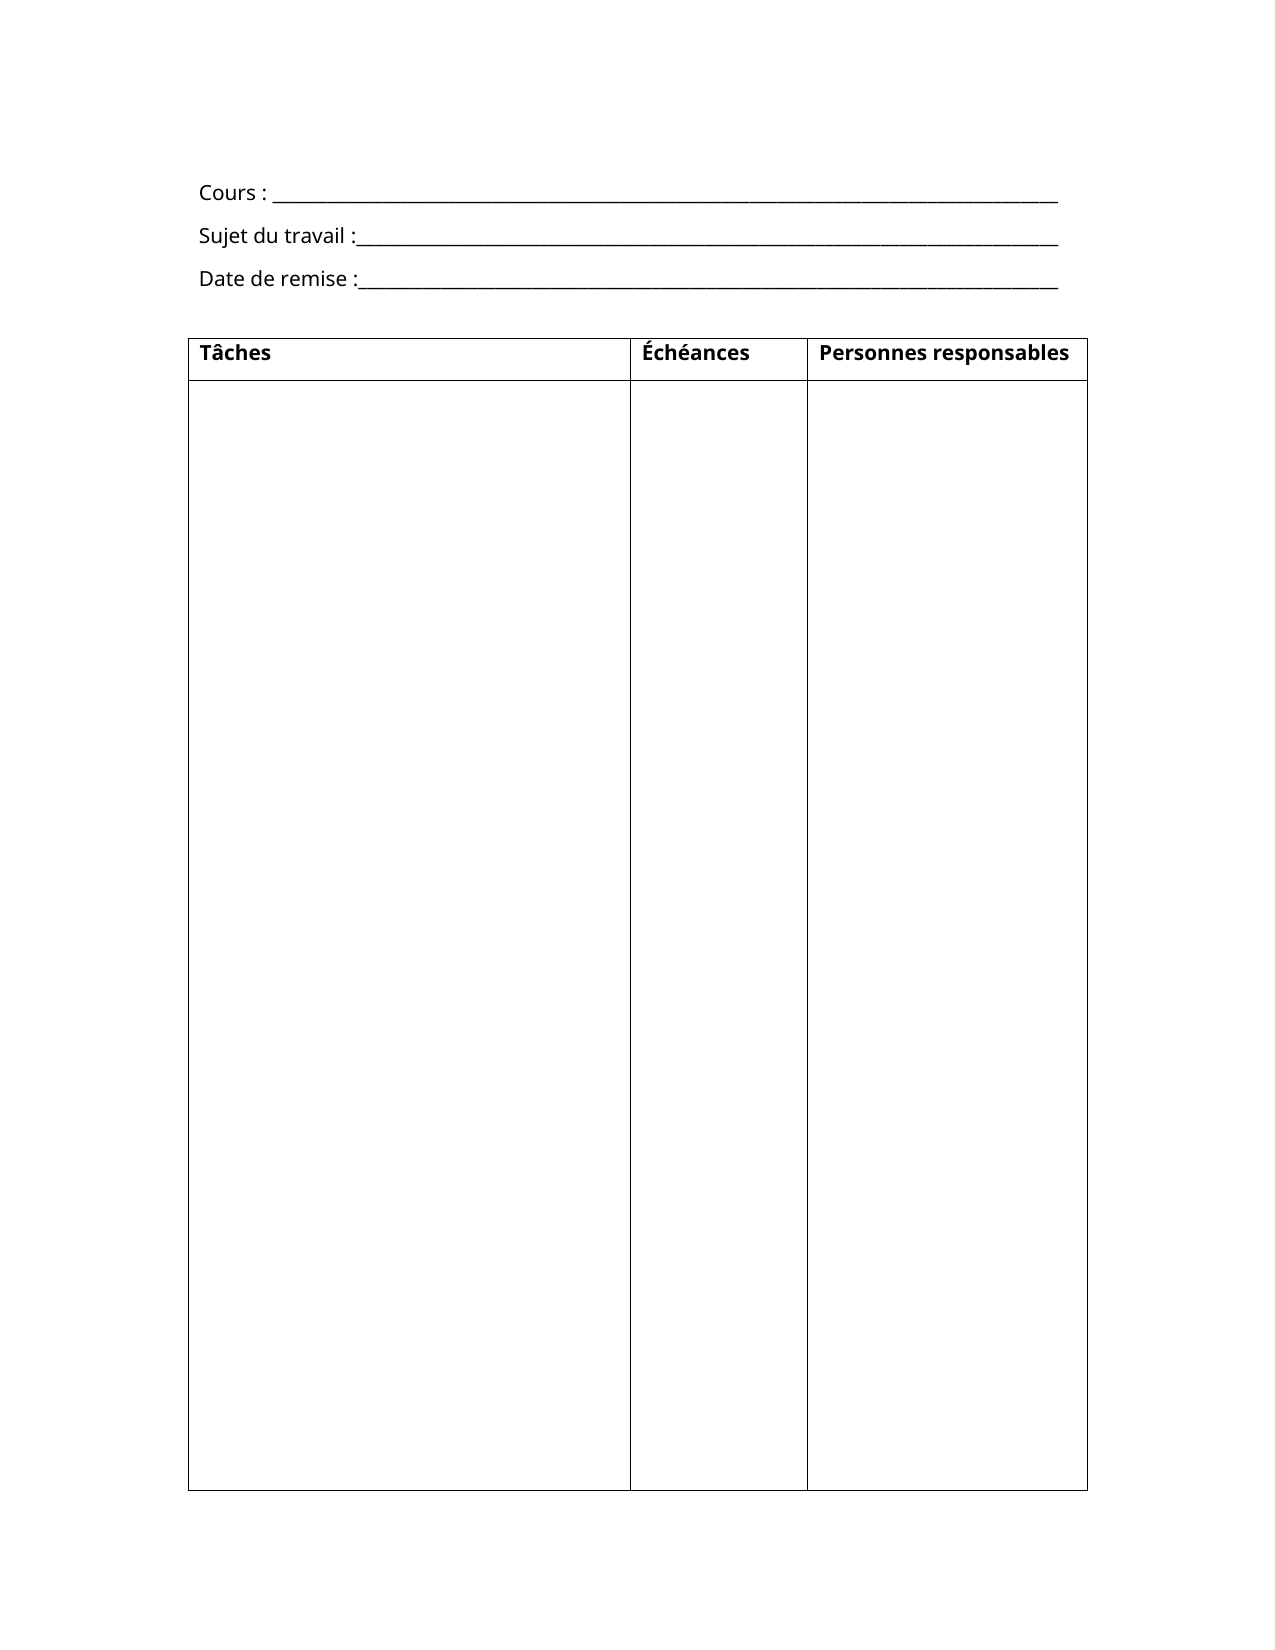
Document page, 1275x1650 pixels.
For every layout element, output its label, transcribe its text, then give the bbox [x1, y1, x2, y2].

table_cell [631, 381, 807, 1490]
table_cell [808, 381, 1087, 1490]
text Sujet du travail : [199, 221, 1087, 249]
table_cell [189, 381, 630, 1490]
text Date de remise : [199, 264, 1087, 292]
table_header Échéances [631, 339, 807, 380]
table_header Personnes responsables [808, 339, 1087, 380]
table_header Tâches [189, 339, 630, 380]
text Cours : [199, 178, 1087, 207]
